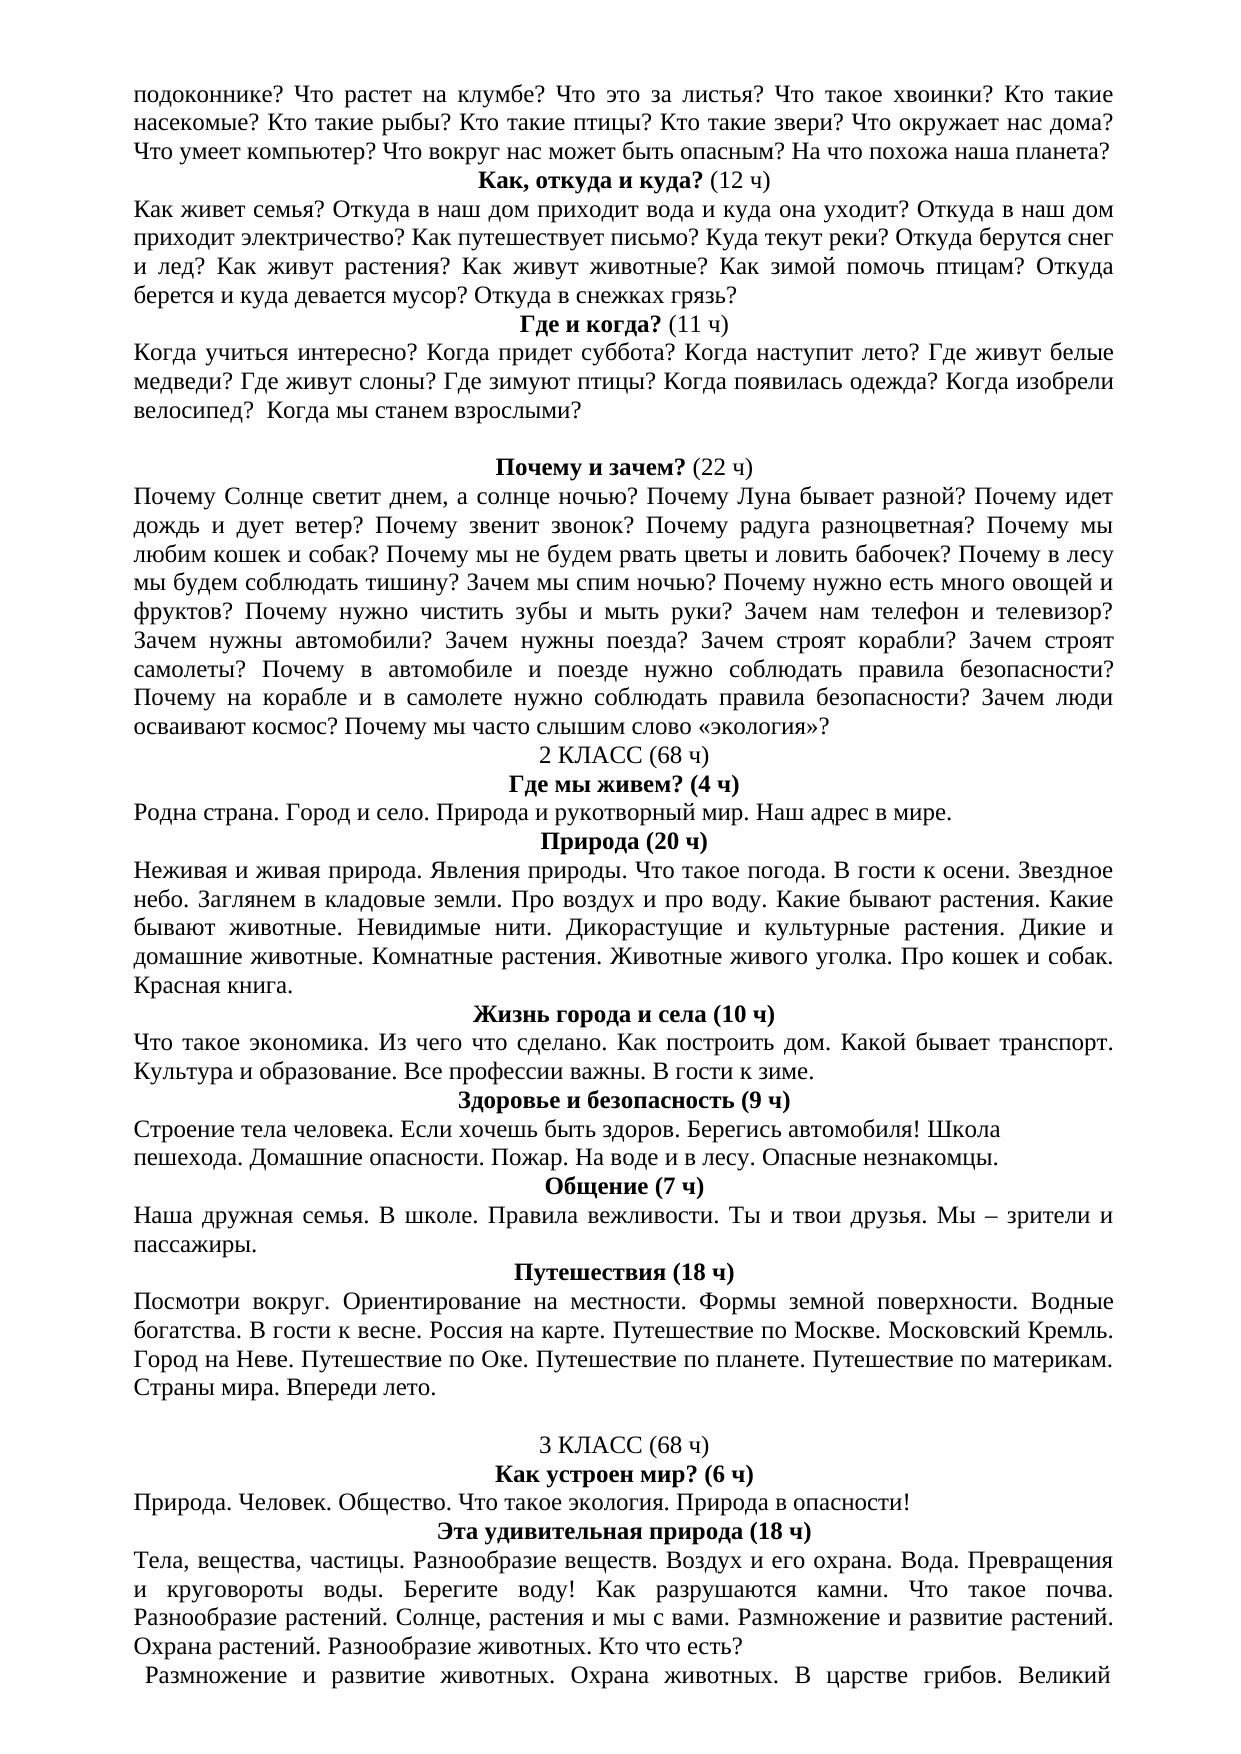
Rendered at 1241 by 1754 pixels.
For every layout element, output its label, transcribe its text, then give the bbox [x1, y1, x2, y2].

table_cell Как устроен мир? (6 ч) [122, 1459, 1126, 1487]
table_cell Почему Солнце светит днем, а солнце ночью? Почему Луна бывает разной? Почему идет дождь и дует ветер? Почему звенит звонок? Почему радуга разноцветная? Почему мы любим кошек и собак? Почему мы не будем рвать цветы и ловить бабочек? Почему в лесу мы будем соблюдать тишину? Зачем мы спим ночью? Почему нужно есть много овощей и фруктов? Почему нужно чистить зубы и мыть руки? Зачем нам телефон и телевизор? Зачем нужны автомобили? Зачем нужны поезда? Зачем строят корабли? Зачем строят самолеты? Почему в автомобиле и поезде нужно соблюдать правила безопасности? Почему на корабле и в самолете нужно соблюдать правила безопасности? Зачем люди осваивают космос? Почему мы часто слышим слово «экология»? [122, 481, 1126, 740]
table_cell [122, 79, 1126, 165]
table_cell Когда учиться интересно? Когда придет суббота? Когда наступит лето? Где живут белые медведи? Где живут слоны? Где зимуют птицы? Когда появилась одежда? Когда изобрели велосипед? Когда мы станем взрослыми? [122, 338, 1126, 452]
table_cell Родна страна. Город и село. Природа и рукотворный мир. Наш адрес в мире. [122, 798, 1126, 826]
table_cell Жизнь города и села (10 ч) [122, 999, 1126, 1027]
table_cell Почему и зачем? (22 ч) [122, 453, 1126, 481]
table_cell Путешествия (18 ч) [122, 1258, 1126, 1286]
table_cell Эта удивительная природа (18 ч) [122, 1516, 1126, 1545]
table_cell Где и когда? (11 ч) [122, 309, 1126, 337]
table_cell 2 КЛАСС (68 ч) [122, 740, 1126, 769]
table_cell Что такое экономика. Из чего что сделано. Как построить дом. Какой бывает транспорт. Культура и образование. Все профессии важны. В гости к зиме. [122, 1028, 1126, 1085]
table_cell Посмотри вокруг. Ориентирование на местности. Формы земной поверхности. Водные богатства. В гости к весне. Россия на карте. Путешествие по Москве. Московский Кремль. Город на Неве. Путешествие по Оке. Путешествие по планете. Путешествие по материкам. Страны мира. Впереди лето. [122, 1286, 1126, 1430]
table_cell пешехода. Домашние опасности. Пожар. На воде и в лесу. Опасные незнакомцы. [122, 1143, 1126, 1171]
table_cell Как живет семья? Откуда в наш дом приходит вода и куда она уходит? Откуда в наш дом приходит электричество? Как путешествует письмо? Куда текут реки? Откуда берутся снег и лед? Как живут растения? Как живут животные? Как зимой помочь птицам? Откуда берется и куда девается мусор? Откуда в снежках грязь? [122, 194, 1126, 309]
table_cell Наша дружная семья. В школе. Правила вежливости. Ты и твои друзья. Мы – зрители и пассажиры. [122, 1200, 1126, 1257]
table_cell Как, откуда и куда? (12 ч) [122, 165, 1126, 194]
table_cell Природа. Человек. Общество. Что такое экология. Природа в опасности! [122, 1488, 1126, 1516]
table_cell Природа (20 ч) [122, 826, 1126, 855]
table_cell Общение (7 ч) [122, 1171, 1126, 1200]
table_cell Неживая и живая природа. Явления природы. Что такое погода. В гости к осени. Звездное небо. Заглянем в кладовые земли. Про воздух и про воду. Какие бывают растения. Какие бывают животные. Невидимые нити. Дикорастущие и культурные растения. Дикие и домашние животные. Комнатные растения. Животные живого уголка. Про кошек и собак. Красная книга. [122, 855, 1126, 999]
table_cell Строение тела человека. Если хочешь быть здоров. Берегись автомобиля! Школа [122, 1114, 1126, 1142]
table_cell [122, 1545, 1126, 1689]
table_cell Здоровье и безопасность (9 ч) [122, 1085, 1126, 1114]
table_cell Где мы живем? (4 ч) [122, 769, 1126, 797]
table_cell 3 КЛАСС (68 ч) [122, 1430, 1126, 1459]
